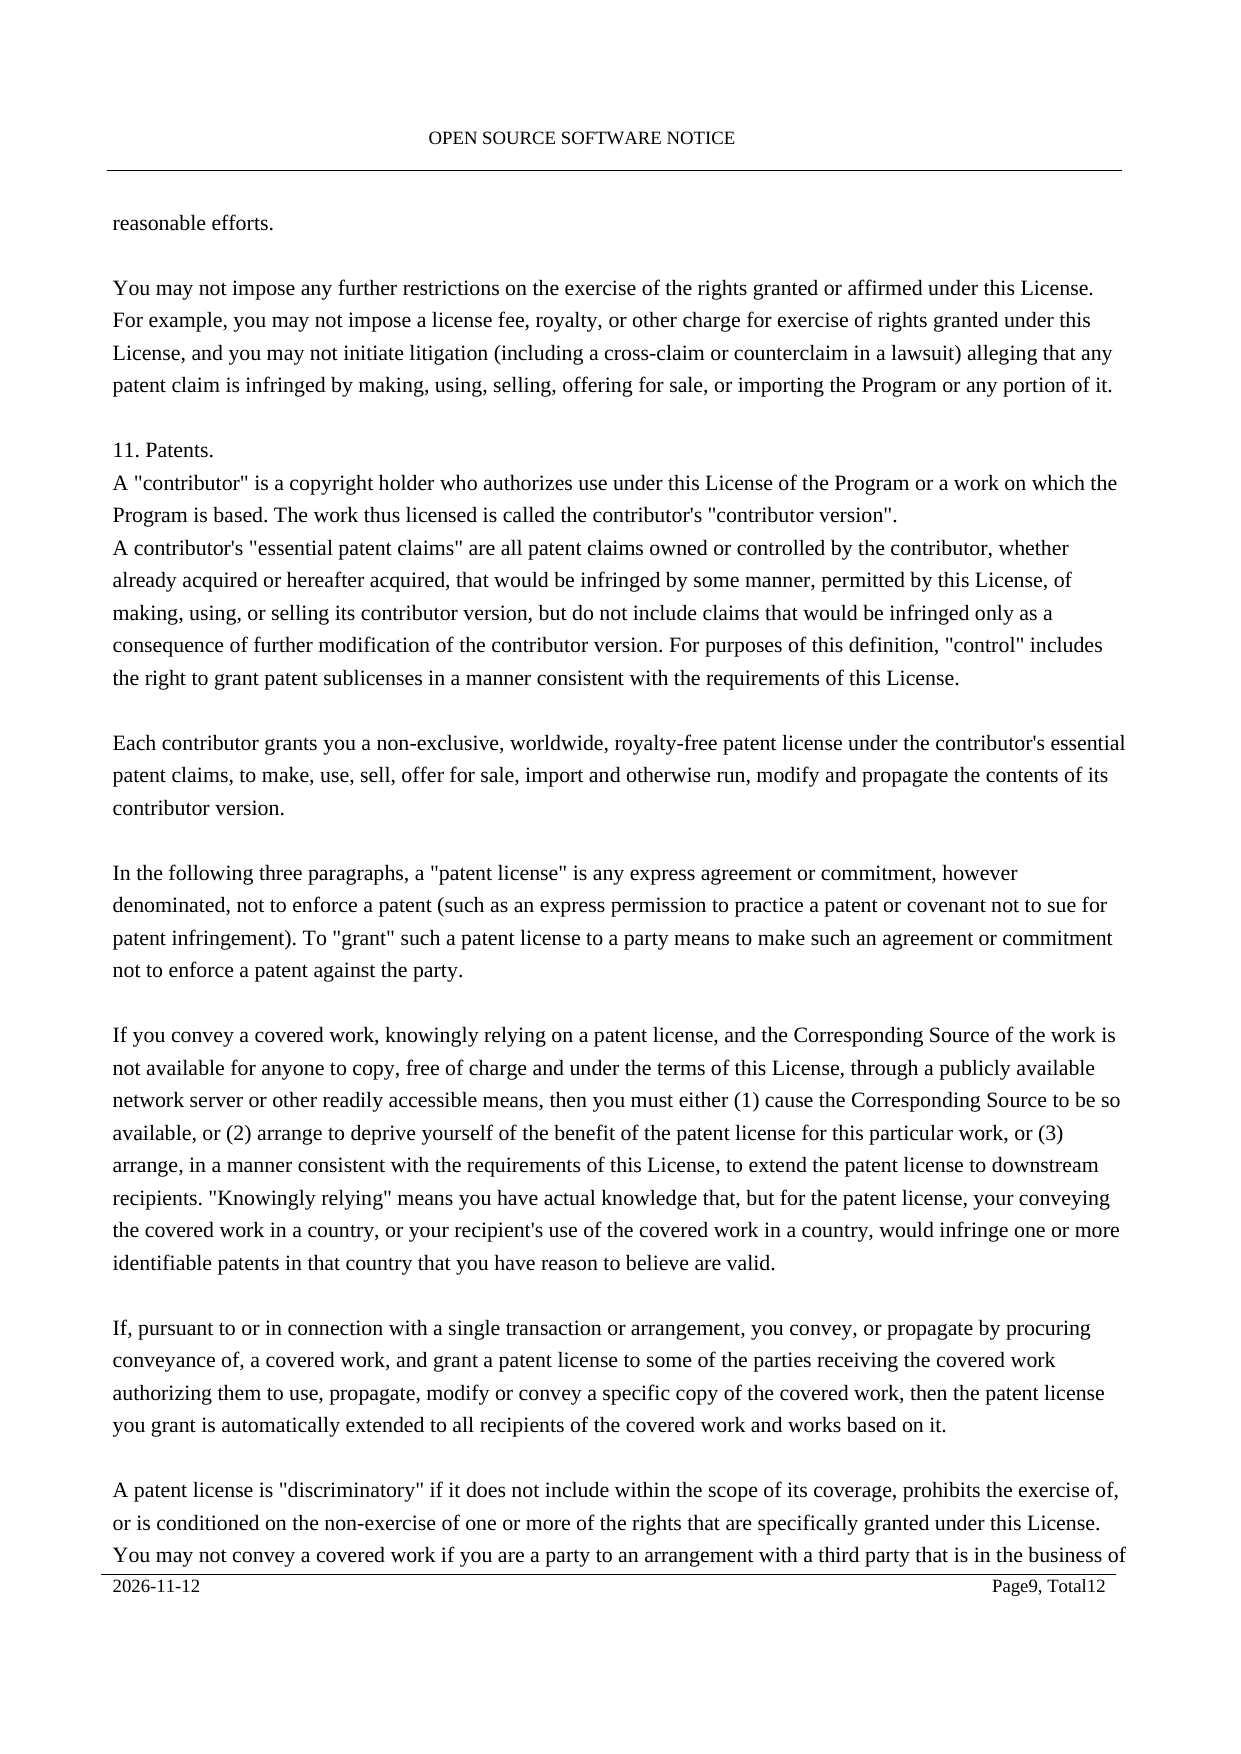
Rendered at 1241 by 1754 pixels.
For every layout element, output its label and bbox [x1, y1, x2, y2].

text [112, 206, 1128, 1571]
